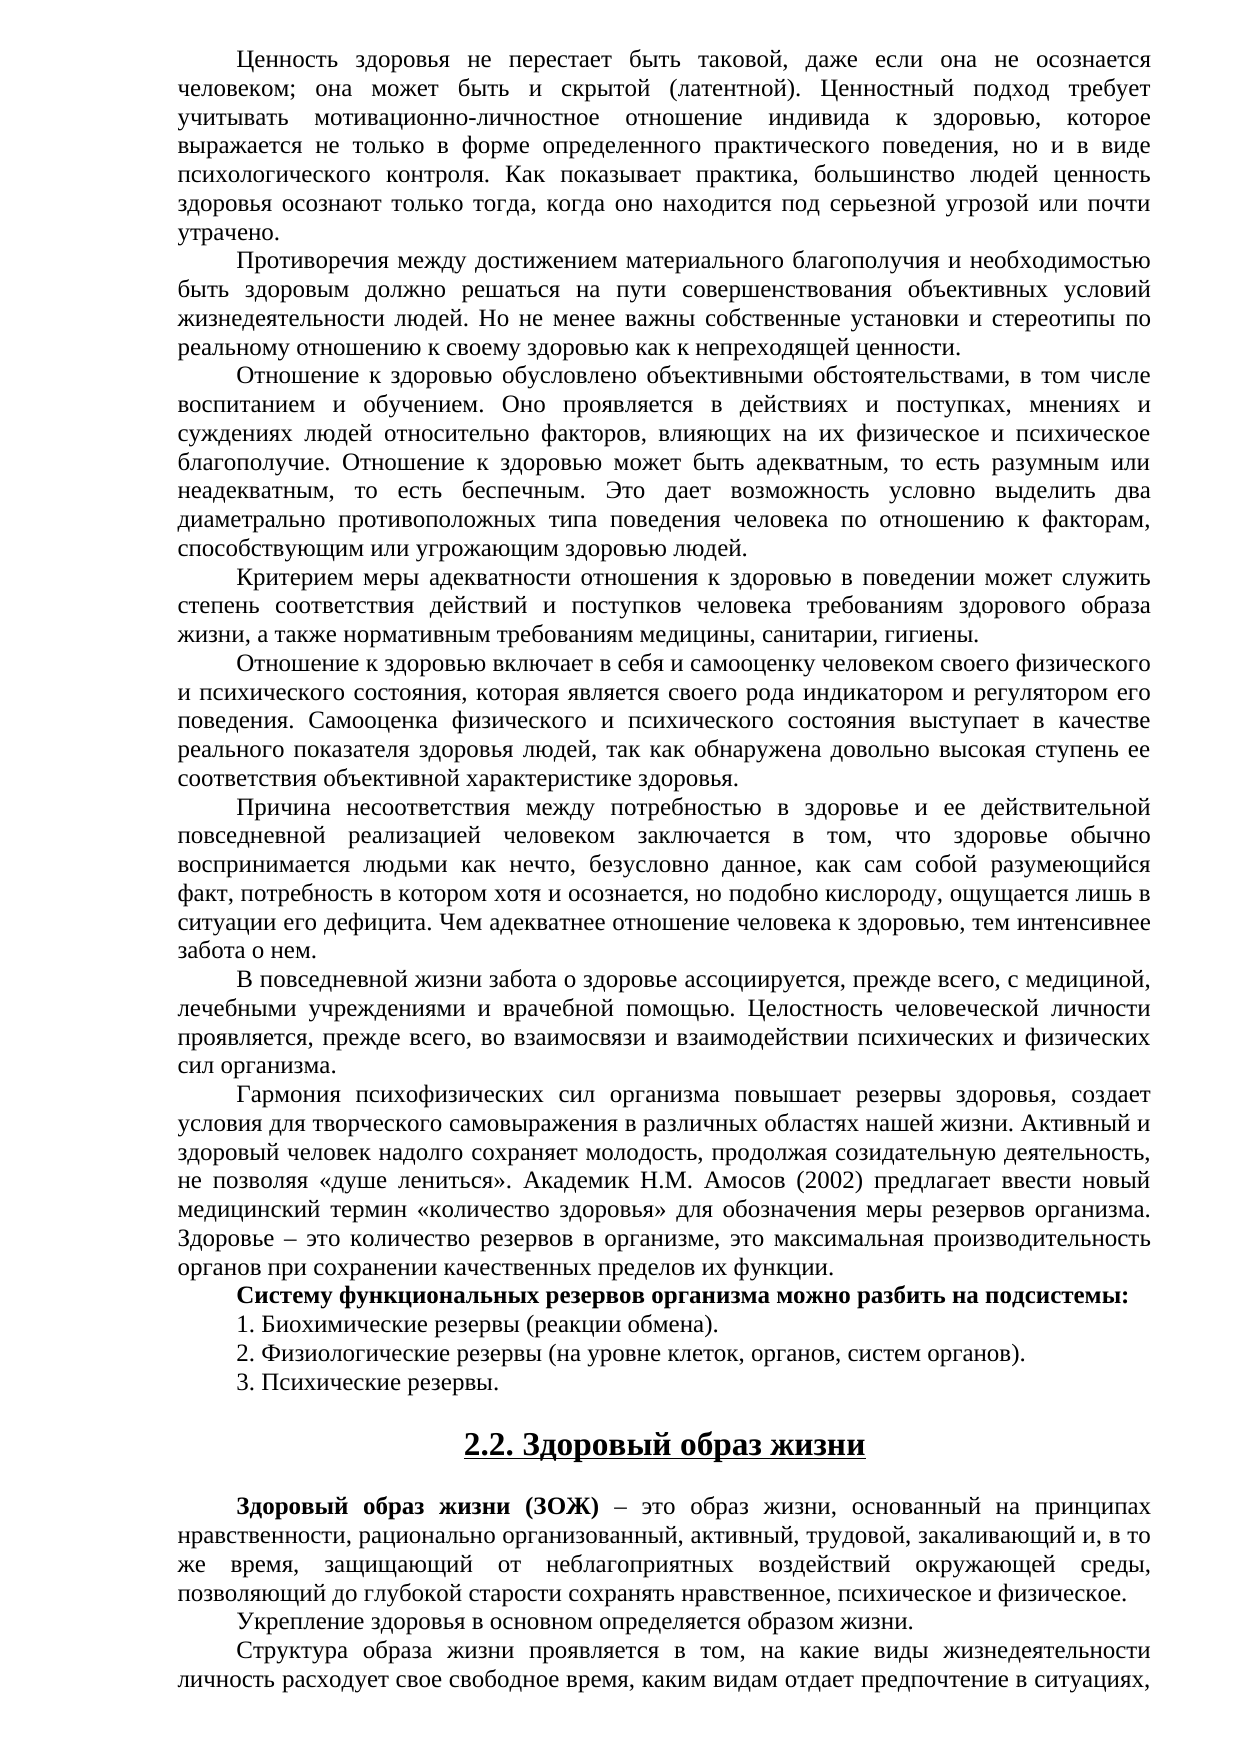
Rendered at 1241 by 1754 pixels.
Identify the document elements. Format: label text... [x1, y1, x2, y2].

text 1. Биохимические резервы (реакции обмена). [177, 1309, 1152, 1338]
text Причина несоответствия между потребностью в здоровье и ее действительной повседневной реализацией человеком заключается в том, что здоровье обычно воспринимается людьми как нечто, безусловно данное, как сам собой разумеющийся факт, потребность в котором хотя и осознается, но подобно кислороду, ощущается лишь в ситуации его дефицита. Чем адекватнее отношение человека к здоровью, тем интенсивнее забота о нем. [177, 792, 1152, 964]
text Противоречия между достижением материального благополучия и необходимостью быть здоровым должно решаться на пути совершенствования объективных условий жизнедеятельности людей. Но не менее важны собственные установки и стереотипы по реальному отношению к своему здоровью как к непреходящей ценности. [177, 246, 1152, 361]
text Здоровый образ жизни (ЗОЖ) – это образ жизни, основанный на принципах нравственности, рационально организованный, активный, трудовой, закаливающий и, в то же время, защищающий от неблагоприятных воздействий окружающей среды, позволяющий до глубокой старости сохранять нравственное, психическое и физическое. [177, 1491, 1152, 1606]
text Гармония психофизических сил организма повышает резервы здоровья, создает условия для творческого самовыражения в различных областях нашей жизни. Активный и здоровый человек надолго сохраняет молодость, продолжая созидательную деятельность, не позволяя «душе лениться». Академик Н.М. Амосов (2002) предлагает ввести новый медицинский термин «количество здоровья» для обозначения меры резервов организма. Здоровье – это количество резервов в организме, это максимальная производительность органов при сохранении качественных пределов их функции. [177, 1079, 1152, 1281]
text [177, 1635, 1152, 1693]
text Ценность здоровья не перестает быть таковой, даже если она не осознается человеком; она может быть и скрытой (латентной). Ценностный подход требует учитывать мотивационно-личностное отношение индивида к здоровью, которое выражается не только в форме определенного практического поведения, но и в виде психологического контроля. Как показывает практика, большинство людей ценность здоровья осознают только тогда, когда оно находится под серьезной угрозой или почти утрачено. [177, 44, 1152, 246]
text 3. Психические резервы. [177, 1367, 1152, 1396]
text Систему функциональных резервов организма можно разбить на подсистемы: [177, 1281, 1152, 1309]
text В повседневной жизни забота о здоровье ассоциируется, прежде всего, с медициной, лечебными учреждениями и врачебной помощью. Целостность человеческой личности проявляется, прежде всего, во взаимосвязи и взаимодействии психических и физических сил организма. [177, 964, 1152, 1079]
text 2.2. Здоровый образ жизни [177, 1424, 1152, 1463]
text Отношение к здоровью обусловлено объективными обстоятельствами, в том числе воспитанием и обучением. Оно проявляется в действиях и поступках, мнениях и суждениях людей относительно факторов, влияющих на их физическое и психическое благополучие. Отношение к здоровью может быть адекватным, то есть разумным или неадекватным, то есть беспечным. Это дает возможность условно выделить два диаметрально противоположных типа поведения человека по отношению к факторам, способствующим или угрожающим здоровью людей. [177, 361, 1152, 562]
text 2. Физиологические резервы (на уровне клеток, органов, систем органов). [177, 1338, 1152, 1367]
text Отношение к здоровью включает в себя и самооценку человеком своего физического и психического состояния, которая является своего рода индикатором и регулятором его поведения. Самооценка физического и психического состояния выступает в качестве реального показателя здоровья людей, так как обнаружена довольно высокая ступень ее соответствия объективной характеристике здоровья. [177, 648, 1152, 792]
text Укрепление здоровья в основном определяется образом жизни. [177, 1606, 1152, 1635]
text Критерием меры адекватности отношения к здоровью в поведении может служить степень соответствия действий и поступков человека требованиям здорового образа жизни, а также нормативным требованиям медицины, санитарии, гигиены. [177, 562, 1152, 648]
